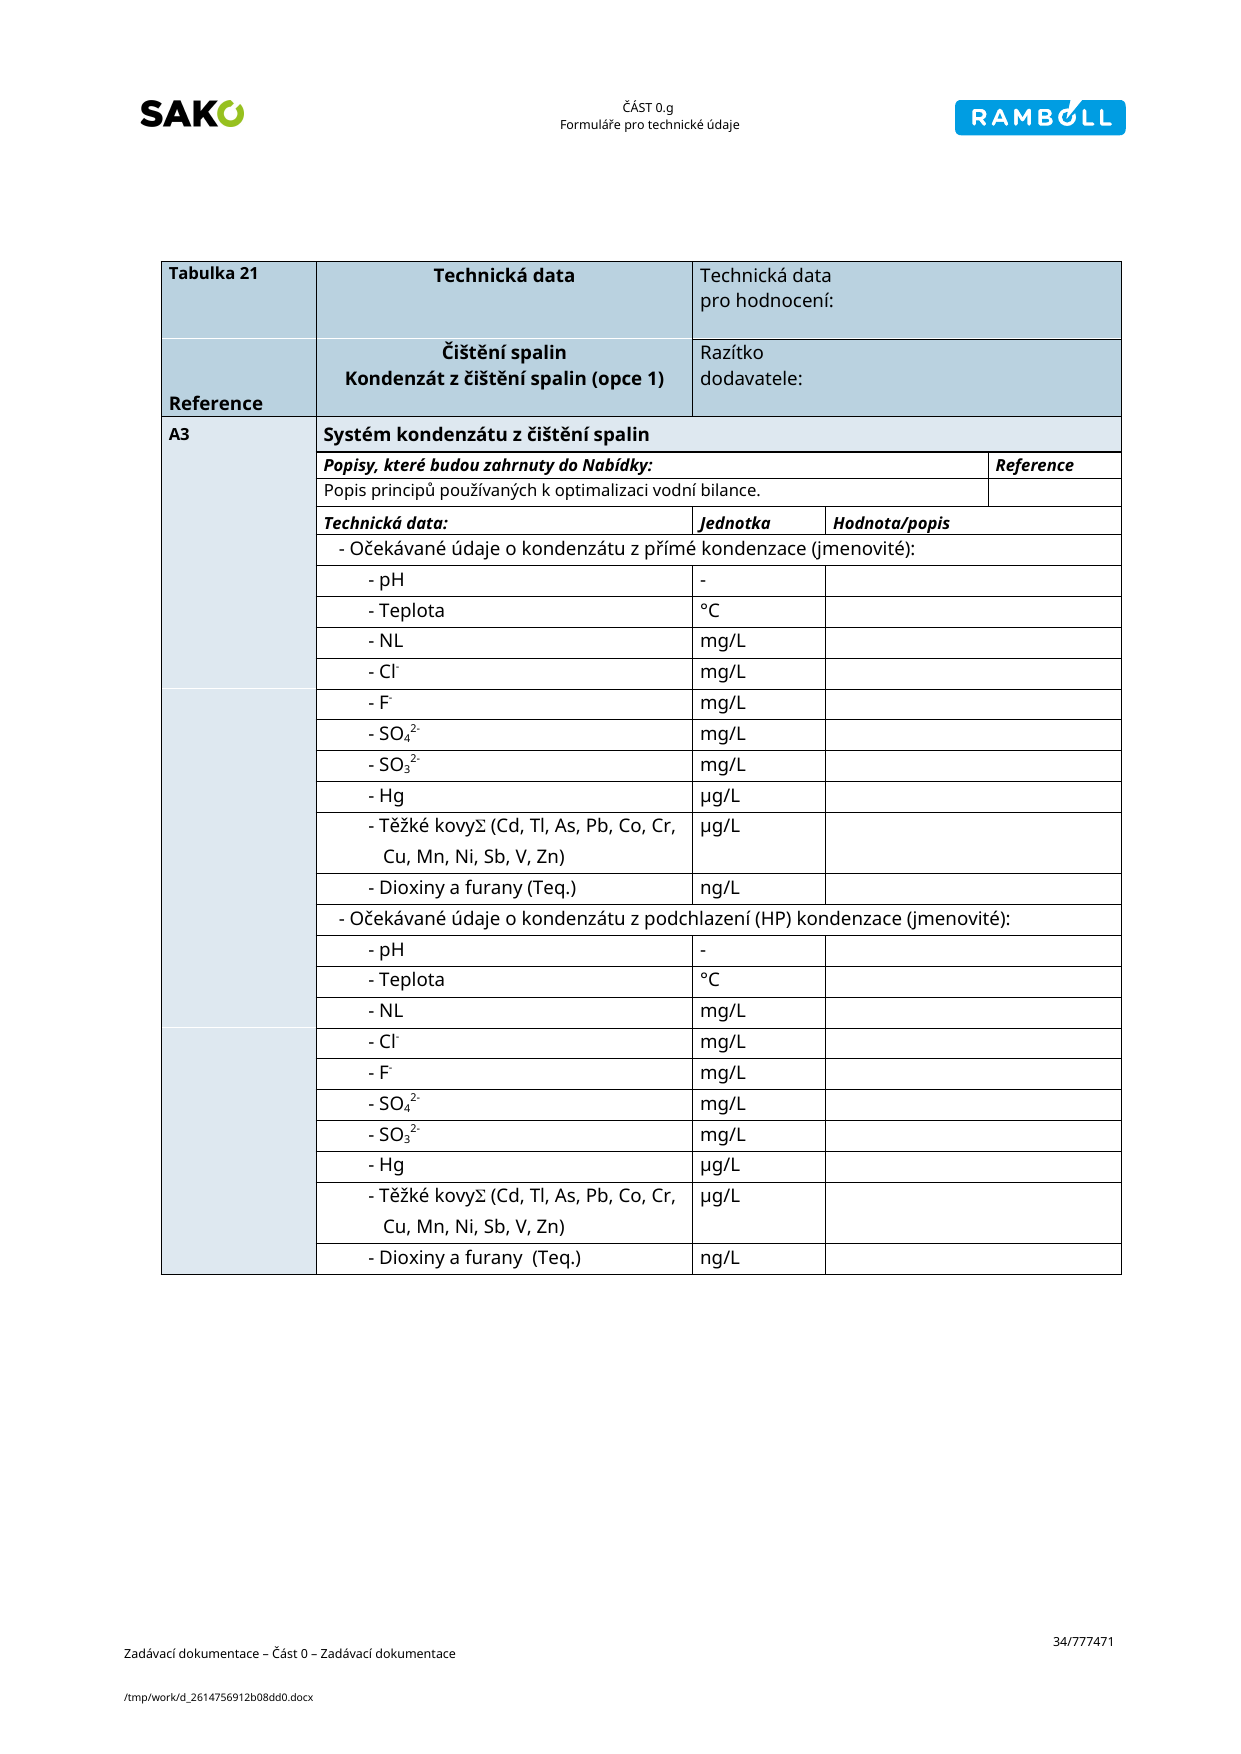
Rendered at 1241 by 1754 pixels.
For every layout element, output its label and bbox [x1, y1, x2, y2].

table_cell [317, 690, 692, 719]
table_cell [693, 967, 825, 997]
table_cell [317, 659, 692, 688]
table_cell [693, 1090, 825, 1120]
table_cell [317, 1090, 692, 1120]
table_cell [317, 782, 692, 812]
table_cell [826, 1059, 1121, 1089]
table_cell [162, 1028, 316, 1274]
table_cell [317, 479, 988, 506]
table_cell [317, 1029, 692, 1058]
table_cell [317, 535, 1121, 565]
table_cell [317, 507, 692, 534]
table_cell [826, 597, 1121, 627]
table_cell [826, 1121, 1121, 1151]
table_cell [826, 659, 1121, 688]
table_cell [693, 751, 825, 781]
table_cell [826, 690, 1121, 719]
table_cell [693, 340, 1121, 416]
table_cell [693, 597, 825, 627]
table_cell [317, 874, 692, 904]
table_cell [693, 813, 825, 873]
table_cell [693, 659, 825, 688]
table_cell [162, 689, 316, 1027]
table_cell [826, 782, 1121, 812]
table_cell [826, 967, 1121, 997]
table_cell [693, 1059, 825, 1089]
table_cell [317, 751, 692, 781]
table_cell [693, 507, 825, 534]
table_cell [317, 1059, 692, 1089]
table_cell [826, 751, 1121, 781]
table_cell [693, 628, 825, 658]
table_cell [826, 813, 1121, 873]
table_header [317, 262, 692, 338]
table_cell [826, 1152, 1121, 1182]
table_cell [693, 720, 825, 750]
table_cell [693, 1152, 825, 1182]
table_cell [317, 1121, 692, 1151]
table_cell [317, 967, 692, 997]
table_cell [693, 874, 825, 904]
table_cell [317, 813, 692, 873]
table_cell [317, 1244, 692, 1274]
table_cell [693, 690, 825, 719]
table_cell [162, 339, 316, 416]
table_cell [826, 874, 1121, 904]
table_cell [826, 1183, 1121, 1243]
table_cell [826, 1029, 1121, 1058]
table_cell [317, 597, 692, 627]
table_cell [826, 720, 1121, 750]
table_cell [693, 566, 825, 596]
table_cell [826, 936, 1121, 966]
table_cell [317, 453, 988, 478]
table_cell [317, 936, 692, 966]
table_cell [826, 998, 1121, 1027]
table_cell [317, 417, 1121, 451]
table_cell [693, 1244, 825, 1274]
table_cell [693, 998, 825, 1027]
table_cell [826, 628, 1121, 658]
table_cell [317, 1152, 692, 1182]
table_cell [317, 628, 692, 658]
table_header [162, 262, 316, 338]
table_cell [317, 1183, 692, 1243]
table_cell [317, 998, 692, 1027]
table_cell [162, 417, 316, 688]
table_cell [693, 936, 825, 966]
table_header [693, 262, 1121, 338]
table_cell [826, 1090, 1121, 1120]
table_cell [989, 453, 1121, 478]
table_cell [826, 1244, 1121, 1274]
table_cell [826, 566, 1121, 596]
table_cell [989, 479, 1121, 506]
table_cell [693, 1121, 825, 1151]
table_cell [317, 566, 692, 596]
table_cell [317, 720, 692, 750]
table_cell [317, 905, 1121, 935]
picture [140, 100, 244, 127]
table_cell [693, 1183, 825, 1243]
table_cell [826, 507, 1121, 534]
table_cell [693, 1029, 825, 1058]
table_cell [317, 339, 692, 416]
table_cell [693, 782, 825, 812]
